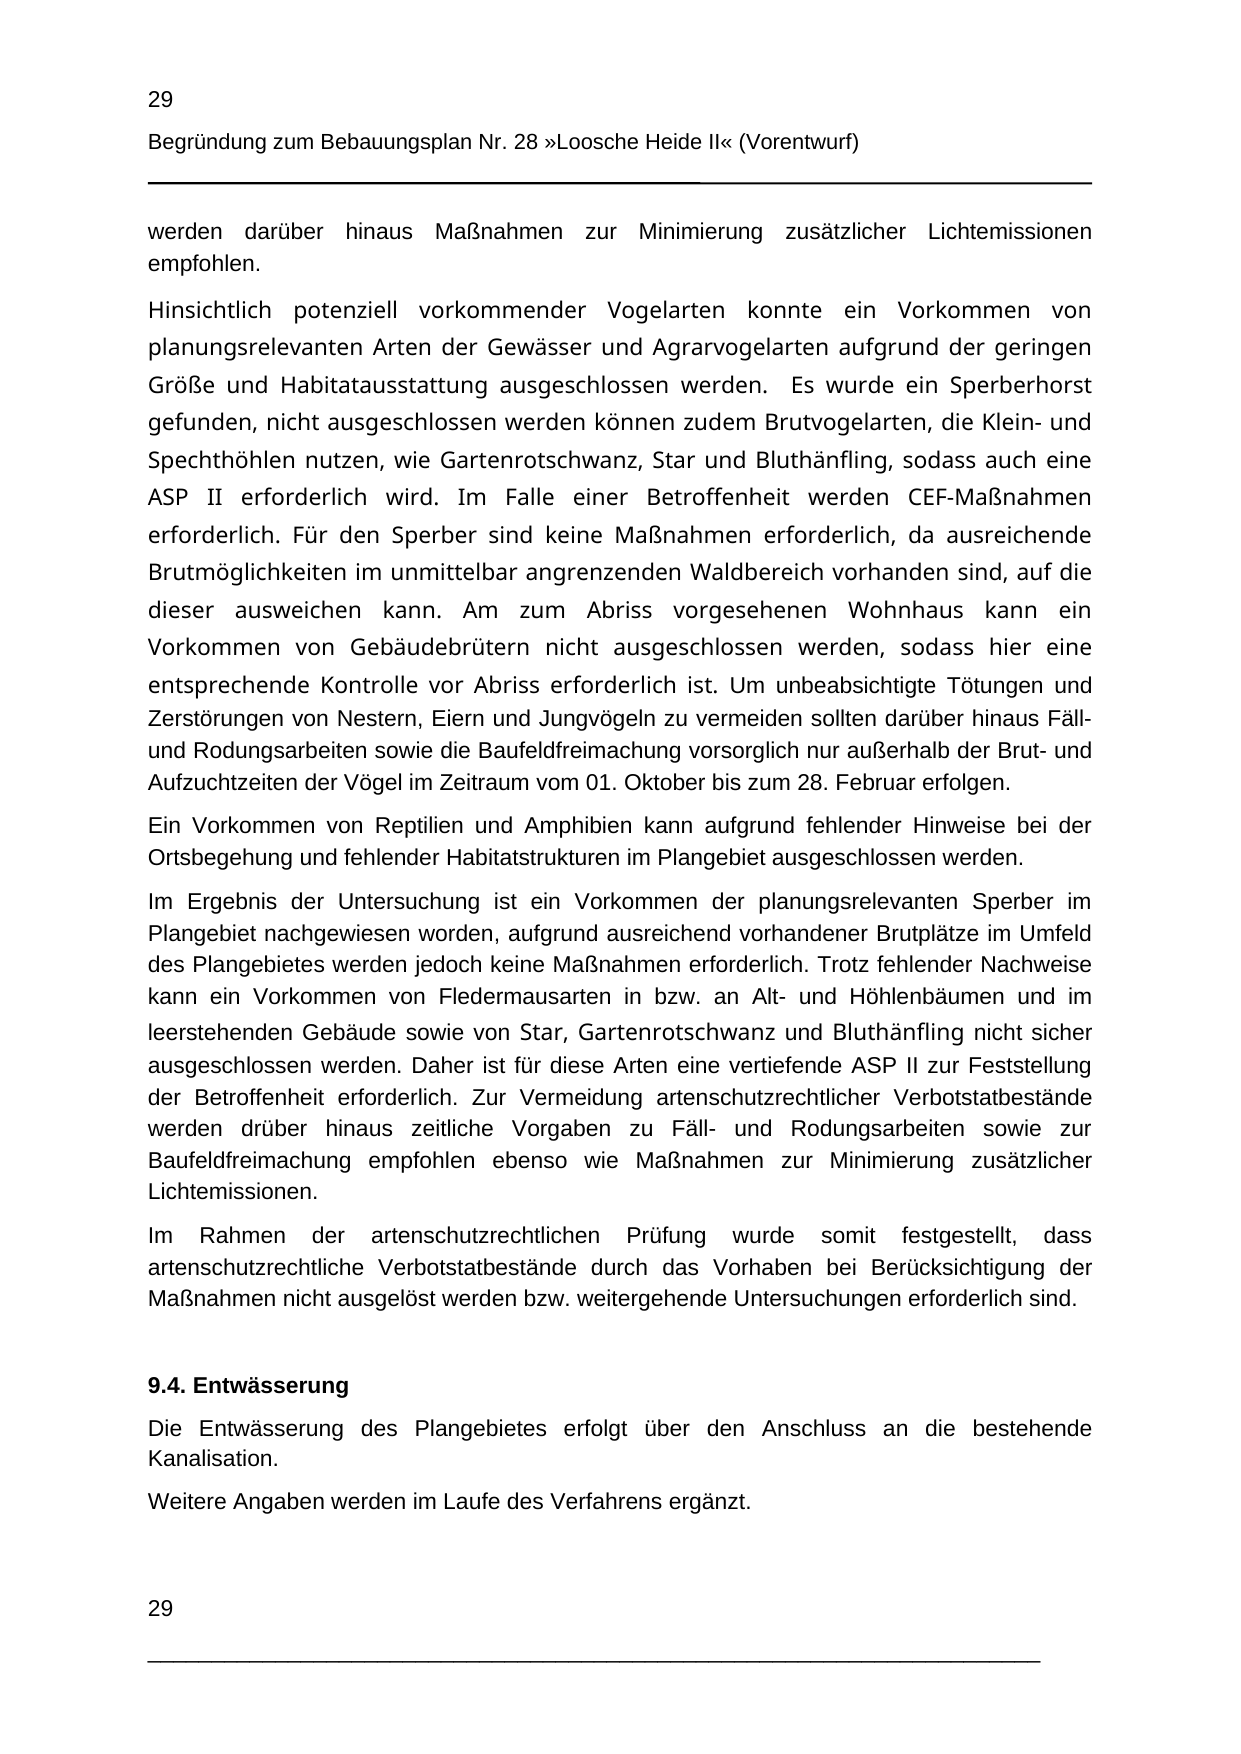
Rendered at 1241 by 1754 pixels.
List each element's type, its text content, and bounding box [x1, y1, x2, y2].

text Im Ergebnis der Untersuchung ist ein Vorkommen der planungsrelevanten Sperber im Plangebiet nachgewiesen worden, aufgrund ausreichend vorhandener Brutplätze im Umfeld des Plangebietes werden jedoch keine Maßnahmen erforderlich. Trotz fehlender Nachweise kann ein Vorkommen von Fledermausarten in bzw. an Alt- und Höhlenbäumen und im leerstehenden Gebäude sowie von Star, Gartenrotschwanz und Bluthänfling nicht sicher ausgeschlossen werden. Daher ist für diese Arten eine vertiefende ASP II zur Feststellung der Betroffenheit erforderlich. Zur Vermeidung artenschutzrechtlicher Verbotstatbestände werden drüber hinaus zeitliche Vorgaben zu Fäll- und Rodungsarbeiten sowie zur Baufeldfreimachung empfohlen ebenso wie Maßnahmen zur Minimierung zusätzlicher Lichtemissionen. [148, 888, 1093, 1204]
text Hinsichtlich potenziell vorkommender Vogelarten konnte ein Vorkommen von planungsrelevanten Arten der Gewässer und Agrarvogelarten aufgrund der geringen Größe und Habitatausstattung ausgeschlossen werden. Es wurde ein Sperberhorst gefunden, nicht ausgeschlossen werden können zudem Brutvogelarten, die Klein- und Spechthöhlen nutzen, wie Gartenrotschwanz, Star und Bluthänfling, sodass auch eine ASP II erforderlich wird. Im Falle einer Betroffenheit werden CEF-Maßnahmen erforderlich. Für den Sperber sind keine Maßnahmen erforderlich, da ausreichende Brutmöglichkeiten im unmittelbar angrenzenden Waldbereich vorhanden sind, auf die dieser ausweichen kann. Am zum Abriss vorgesehenen Wohnhaus kann ein Vorkommen von Gebäudebrütern nicht ausgeschlossen werden, sodass hier eine entsprechende Kontrolle vor Abriss erforderlich ist. Um unbeabsichtigte Tötungen und Zerstörungen von Nestern, Eiern und Jungvögeln zu vermeiden sollten darüber hinaus Fäll- und Rodungsarbeiten sowie die Baufeldfreimachung vorsorglich nur außerhalb der Brut- und Aufzuchtzeiten der Vögel im Zeitraum vom 01. Oktober bis zum 28. Februar erfolgen. [148, 294, 1093, 795]
text Die Entwässerung des Plangebietes erfolgt über den Anschluss an die bestehende Kanalisation. [148, 1415, 1093, 1471]
text Ein Vorkommen von Reptilien und Amphibien kann aufgrund fehlender Hinweise bei der Ortsbegehung und fehlender Habitatstrukturen im Plangebiet ausgeschlossen werden. [148, 812, 1093, 870]
text Im Rahmen der artenschutzrechtlichen Prüfung wurde somit festgestellt, dass artenschutzrechtliche Verbotstatbestände durch das Vorhaben bei Berücksichtigung der Maßnahmen nicht ausgelöst werden bzw. weitergehende Untersuchungen erforderlich sind. [148, 1222, 1093, 1312]
subtitle Entwässerung [148, 1372, 1093, 1398]
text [148, 218, 1093, 276]
text Weitere Angaben werden im Laufe des Verfahrens ergänzt. [148, 1488, 1093, 1514]
